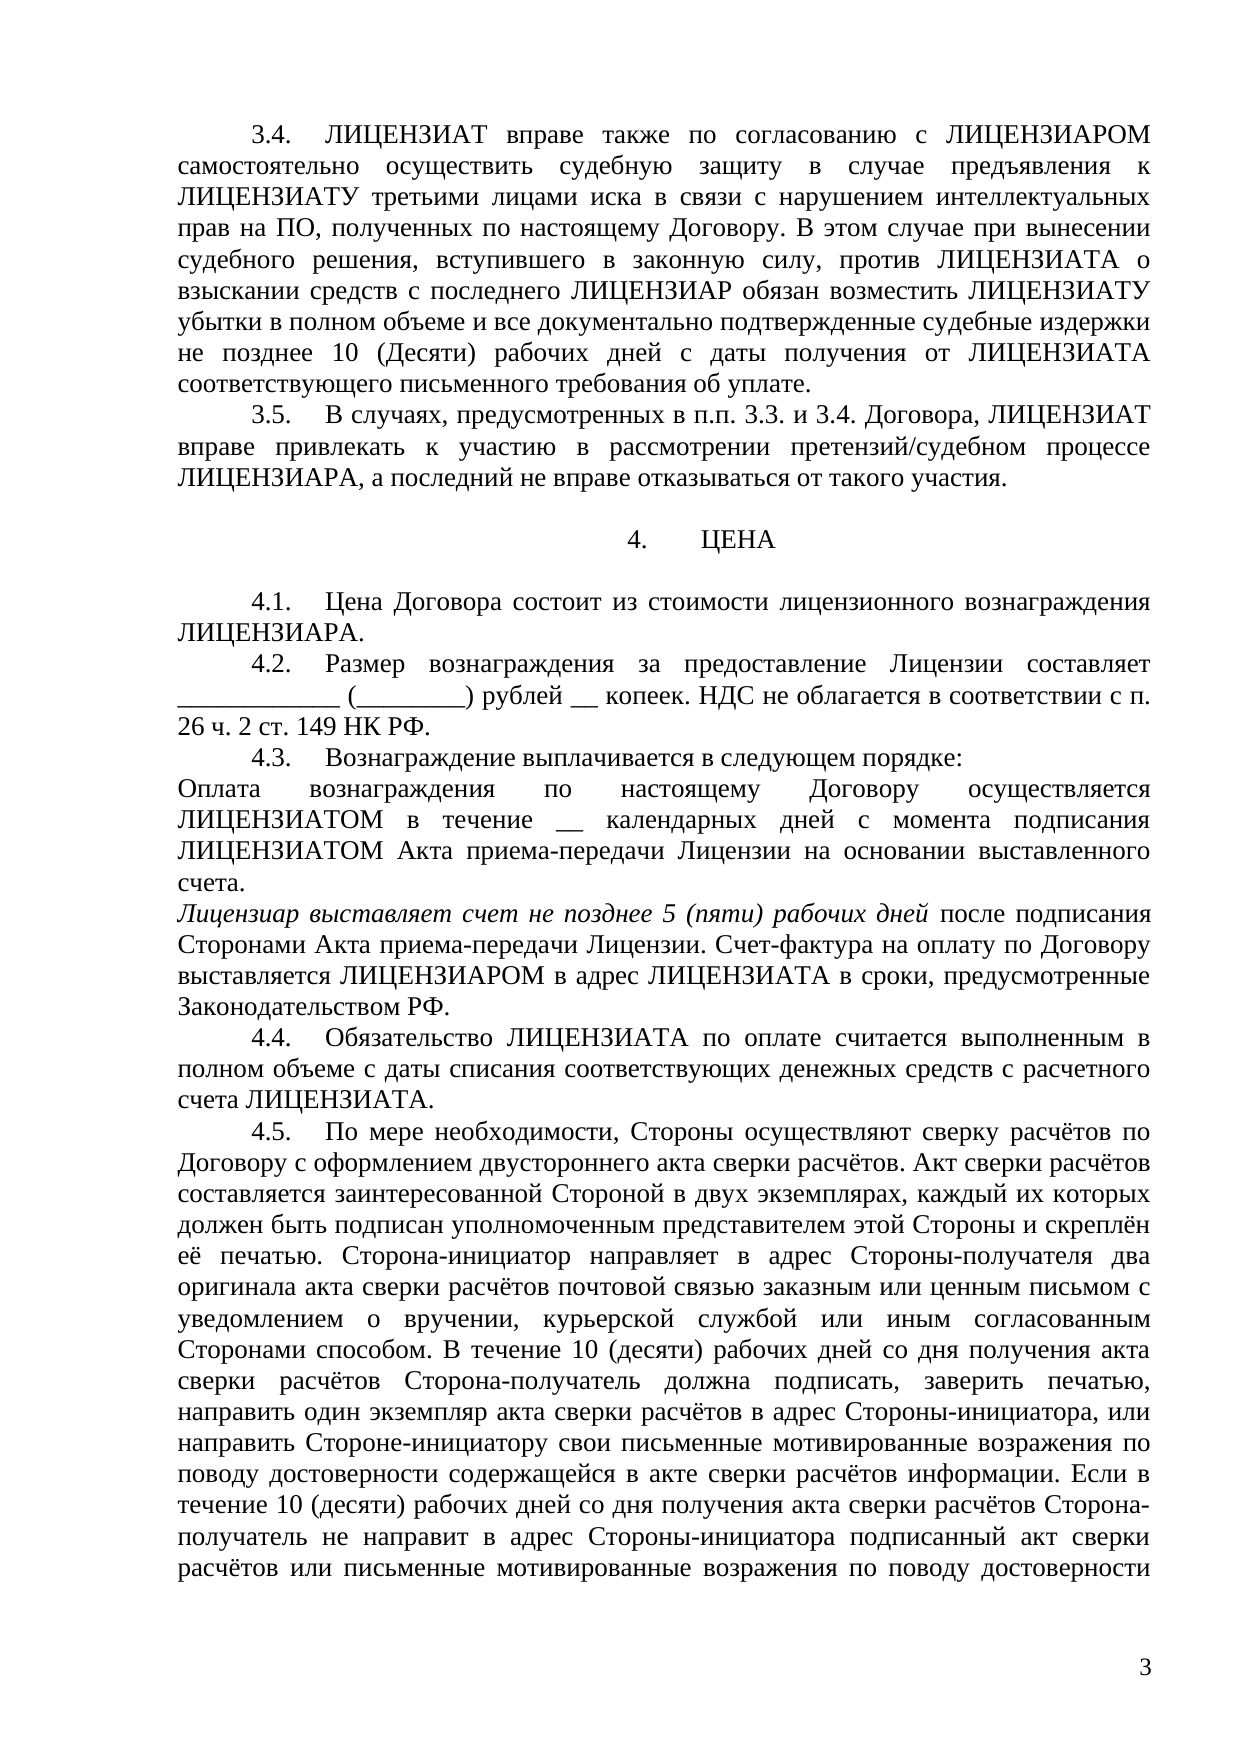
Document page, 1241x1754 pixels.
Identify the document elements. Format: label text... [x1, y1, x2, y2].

list Вознаграждение выплачивается в следующем порядке: [177, 741, 1152, 772]
list В случаях, предусмотренных в п.п. 3.3. и 3.4. Договора, ЛИЦЕНЗИАТ вправе привлекать к участию в рассмотрении претензий/судебном процессе ЛИЦЕНЗИАРА, а последний не вправе отказываться от такого участия. [177, 398, 1152, 492]
list Цена Договора состоит из стоимости лицензионного вознаграждения ЛИЦЕНЗИАРА. [177, 585, 1152, 648]
list ЛИЦЕНЗИАТ вправе также по согласованию с ЛИЦЕНЗИАРОМ самостоятельно осуществить судебную защиту в случае предъявления к ЛИЦЕНЗИАТУ третьими лицами иска в связи с нарушением интеллектуальных прав на ПО, полученных по настоящему Договору. В этом случае при вынесении судебного решения, вступившего в законную силу, против ЛИЦЕНЗИАТА о взыскании средств с последнего ЛИЦЕНЗИАР обязан возместить ЛИЦЕНЗИАТУ убытки в полном объеме и все документально подтвержденные судебные издержки не позднее 10 (Десяти) рабочих дней с даты получения от ЛИЦЕНЗИАТА соответствующего письменного требования об уплате. [177, 118, 1152, 398]
list ЦЕНА [177, 523, 1152, 554]
list Размер вознаграждения за предоставление Лицензии составляет ____________ (________) рублей __ копеек. НДС не облагается в соответствии с п. 26 ч. 2 ст. 149 НК РФ. [177, 648, 1152, 741]
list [177, 1115, 1152, 1582]
text Лицензиар выставляет счет не позднее 5 (пяти) рабочих дней после подписания Сторонами Акта приема-передачи Лицензии. Счет-фактура на оплату по Договору выставляется ЛИЦЕНЗИАРОМ в адрес ЛИЦЕНЗИАТА в сроки, предусмотренные Законодательством РФ. [177, 897, 1152, 1021]
list Обязательство ЛИЦЕНЗИАТА по оплате считается выполненным в полном объеме с даты списания соответствующих денежных средств с расчетного счета ЛИЦЕНЗИАТА. [177, 1021, 1152, 1115]
text Оплата вознаграждения по настоящему Договору осуществляется ЛИЦЕНЗИАТОМ в течение __ календарных дней с момента подписания ЛИЦЕНЗИАТОМ Акта приема-передачи Лицензии на основании выставленного счета. [177, 772, 1152, 897]
